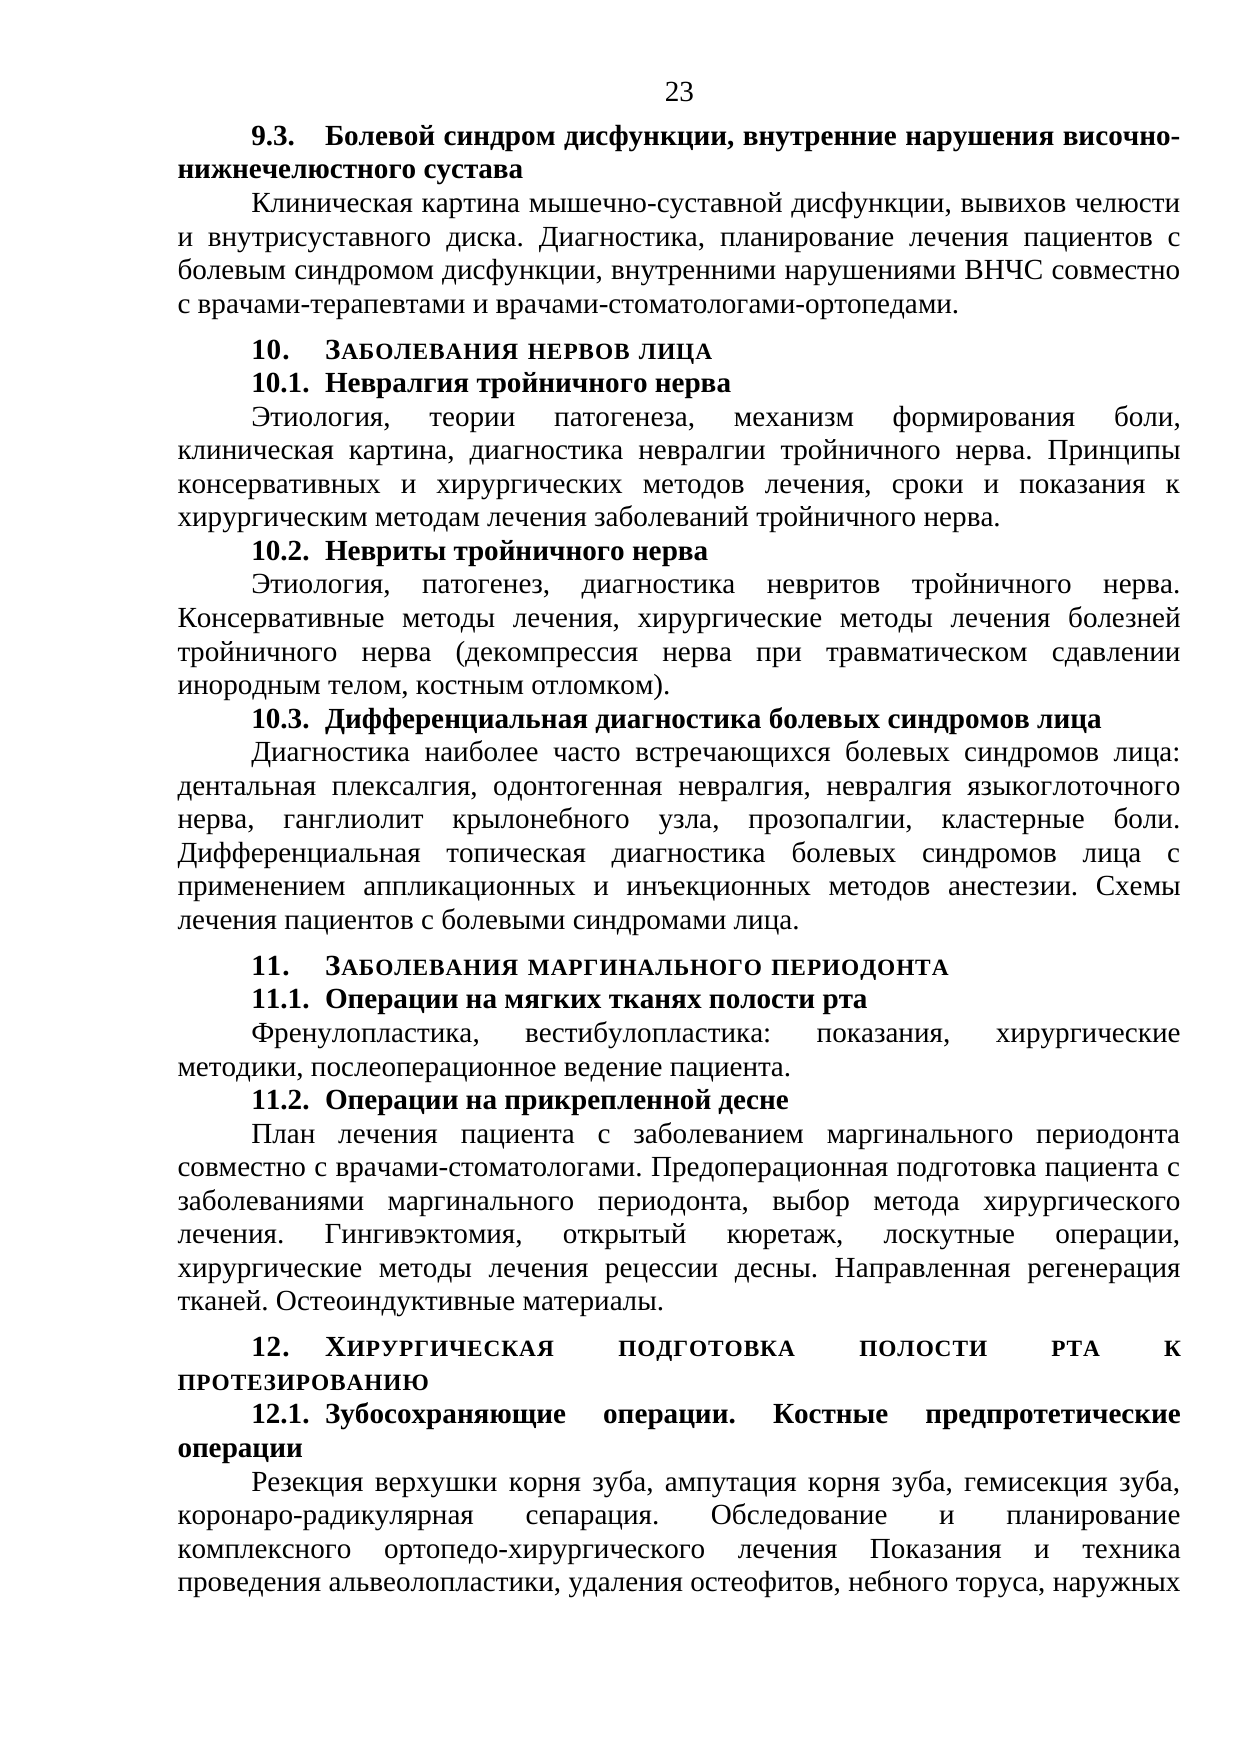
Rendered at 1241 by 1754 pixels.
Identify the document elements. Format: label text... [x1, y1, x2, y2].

text 11.1. Операции на мягких тканях полости рта [177, 982, 1181, 1015]
text План лечения пациента с заболеванием маргинального периодонта совместно с врачами-стоматологами. Предоперационная подготовка пациента с заболеваниями маргинального периодонта, выбор метода хирургического лечения. Гингивэктомия, открытый кюретаж, лоскутные операции, хирургические методы лечения рецессии десны. Направленная регенерация тканей. Остеоиндуктивные материалы. [177, 1116, 1181, 1317]
text 11. Заболевания маргинального периодонта [177, 948, 1181, 982]
text 10.1. Невралгия тройничного нерва [177, 365, 1181, 399]
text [177, 1464, 1181, 1598]
text Диагностика наиболее часто встречающихся болевых синдромов лица: дентальная плексалгия, одонтогенная невралгия, невралгия языкоглоточного нерва, ганглиолит крылонебного узла, прозопалгии, кластерные боли. Дифференциальная топическая диагностика болевых синдромов лица с применением аппликационных и инъекционных методов анестезии. Схемы лечения пациентов с болевыми синдромами лица. [177, 734, 1181, 936]
text 11.2. Операции на прикрепленной десне [177, 1082, 1181, 1116]
text Френулопластика, вестибулопластика: показания, хирургические методики, послеоперационное ведение пациента. [177, 1015, 1181, 1082]
text Клиническая картина мышечно-суставной дисфункции, вывихов челюсти и внутрисуставного диска. Диагностика, планирование лечения пациентов с болевым синдромом дисфункции, внутренними нарушениями ВНЧС совместно с врачами-терапевтами и врачами-стоматологами-ортопедами. [177, 185, 1181, 319]
text 10.2. Невриты тройничного нерва [177, 533, 1181, 567]
text Этиология, патогенез, диагностика невритов тройничного нерва. Консервативные методы лечения, хирургические методы лечения болезней тройничного нерва (декомпрессия нерва при травматическом сдавлении инородным телом, костным отломком). [177, 567, 1181, 701]
text 10. Заболевания нервов лица [177, 332, 1181, 365]
text Этиология, теории патогенеза, механизм формирования боли, клиническая картина, диагностика невралгии тройничного нерва. Принципы консервативных и хирургических методов лечения, сроки и показания к хирургическим методам лечения заболеваний тройничного нерва. [177, 399, 1181, 533]
text 12.1. Зубосохраняющие операции. Костные предпротетические операции [177, 1397, 1181, 1464]
text 9.3. Болевой синдром дисфункции, внутренние нарушения височно-нижнечелюстного сустава [177, 118, 1181, 185]
text 10.3. Дифференциальная диагностика болевых синдромов лица [177, 701, 1181, 734]
text 12. Хирургическая подготовка полости рта к протезированию [177, 1329, 1181, 1397]
